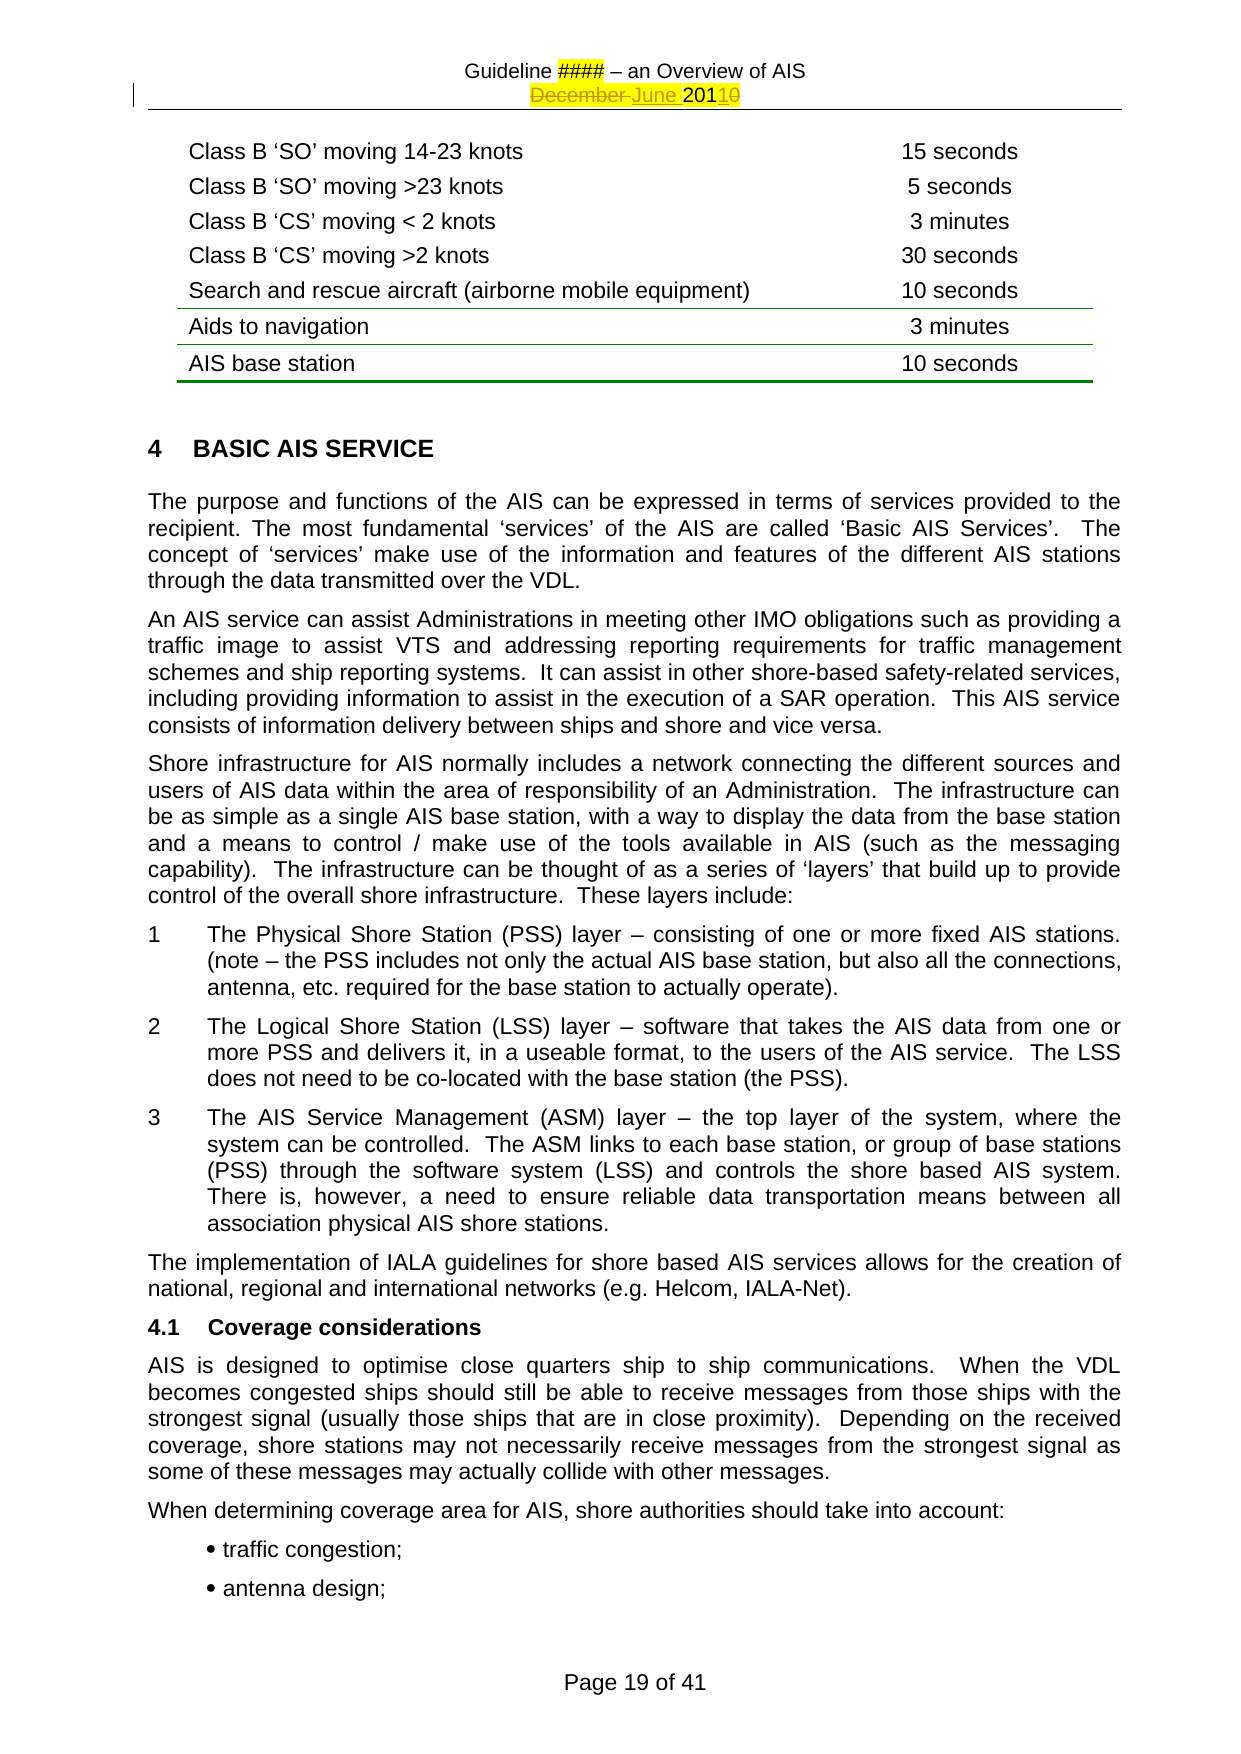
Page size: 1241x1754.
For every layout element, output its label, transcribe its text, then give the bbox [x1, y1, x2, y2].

subtitle Basic AIS Service [148, 434, 1122, 463]
table_cell 10 seconds [827, 345, 1093, 380]
table_cell Class B ‘CS’ moving < 2 knots [177, 204, 827, 238]
list The AIS Service Management (ASM) layer – the top layer of the system, where the system can be controlled. The ASM links to each base station, or group of base stations (PSS) through the software system (LSS) and controls the shore based AIS system. There is, however, a need to ensure reliable data transportation means between all association physical AIS shore stations. [148, 1104, 1122, 1236]
text antenna design; [207, 1574, 1122, 1601]
list The Logical Shore Station (LSS) layer – software that takes the AIS data from one or more PSS and delivers it, in a useable format, to the users of the AIS service. The LSS does not need to be co-located with the base station (the PSS). [148, 1013, 1122, 1092]
text Shore infrastructure for AIS normally includes a network connecting the different sources and users of AIS data within the area of responsibility of an Administration. The infrastructure can be as simple as a single AIS base station, with a way to display the data from the base station and a means to control / make use of the tools available in AIS (such as the messaging capability). The infrastructure can be thought of as a series of ‘layers’ that build up to provide control of the overall shore infrastructure. These layers include: [148, 750, 1122, 908]
text The implementation of IALA guidelines for shore based AIS services allows for the creation of national, regional and international networks (e.g. Helcom, IALA-Net). [148, 1248, 1122, 1301]
table_cell Class B ‘SO’ moving >23 knots [177, 169, 827, 203]
table_cell Search and rescue aircraft (airborne mobile equipment) [177, 273, 827, 307]
text AIS is designed to optimise close quarters ship to ship communications. When the VDL becomes congested ships should still be able to receive messages from those ships with the strongest signal (usually those ships that are in close proximity). Depending on the received coverage, shore stations may not necessarily receive messages from the strongest signal as some of these messages may actually collide with other messages. [148, 1352, 1122, 1484]
table_cell AIS base station [177, 345, 827, 380]
list The Physical Shore Station (PSS) layer – consisting of one or more fixed AIS stations. (note – the PSS includes not only the actual AIS base station, but also all the connections, antenna, etc. required for the base station to actually operate). [148, 921, 1122, 1000]
subtitle Coverage considerations [148, 1314, 1122, 1340]
text traffic congestion; [207, 1536, 1122, 1562]
table_cell 5 seconds [827, 169, 1093, 203]
text The purpose and functions of the AIS can be expressed in terms of services provided to the recipient. The most fundamental ‘services’ of the AIS are called ‘Basic AIS Services’. The concept of ‘services’ make use of the information and features of the different AIS stations through the data transmitted over the VDL. [148, 488, 1122, 594]
table_cell 10 seconds [827, 273, 1093, 307]
table_cell Class B ‘SO’ moving 14-23 knots [177, 134, 827, 169]
table_cell Class B ‘CS’ moving >2 knots [177, 238, 827, 273]
table_cell 15 seconds [827, 134, 1093, 169]
text An AIS service can assist Administrations in meeting other IMO obligations such as providing a traffic image to assist VTS and addressing reporting requirements for traffic management schemes and ship reporting systems. It can assist in other shore-based safety-related services, including providing information to assist in the execution of a SAR operation. This AIS service consists of information delivery between ships and shore and vice versa. [148, 606, 1122, 738]
text When determining coverage area for AIS, shore authorities should take into account: [148, 1497, 1122, 1523]
table_cell 3 minutes [827, 309, 1093, 344]
table_cell 30 seconds [827, 238, 1093, 273]
table_cell 3 minutes [827, 204, 1093, 238]
table_cell Aids to navigation [177, 309, 827, 344]
